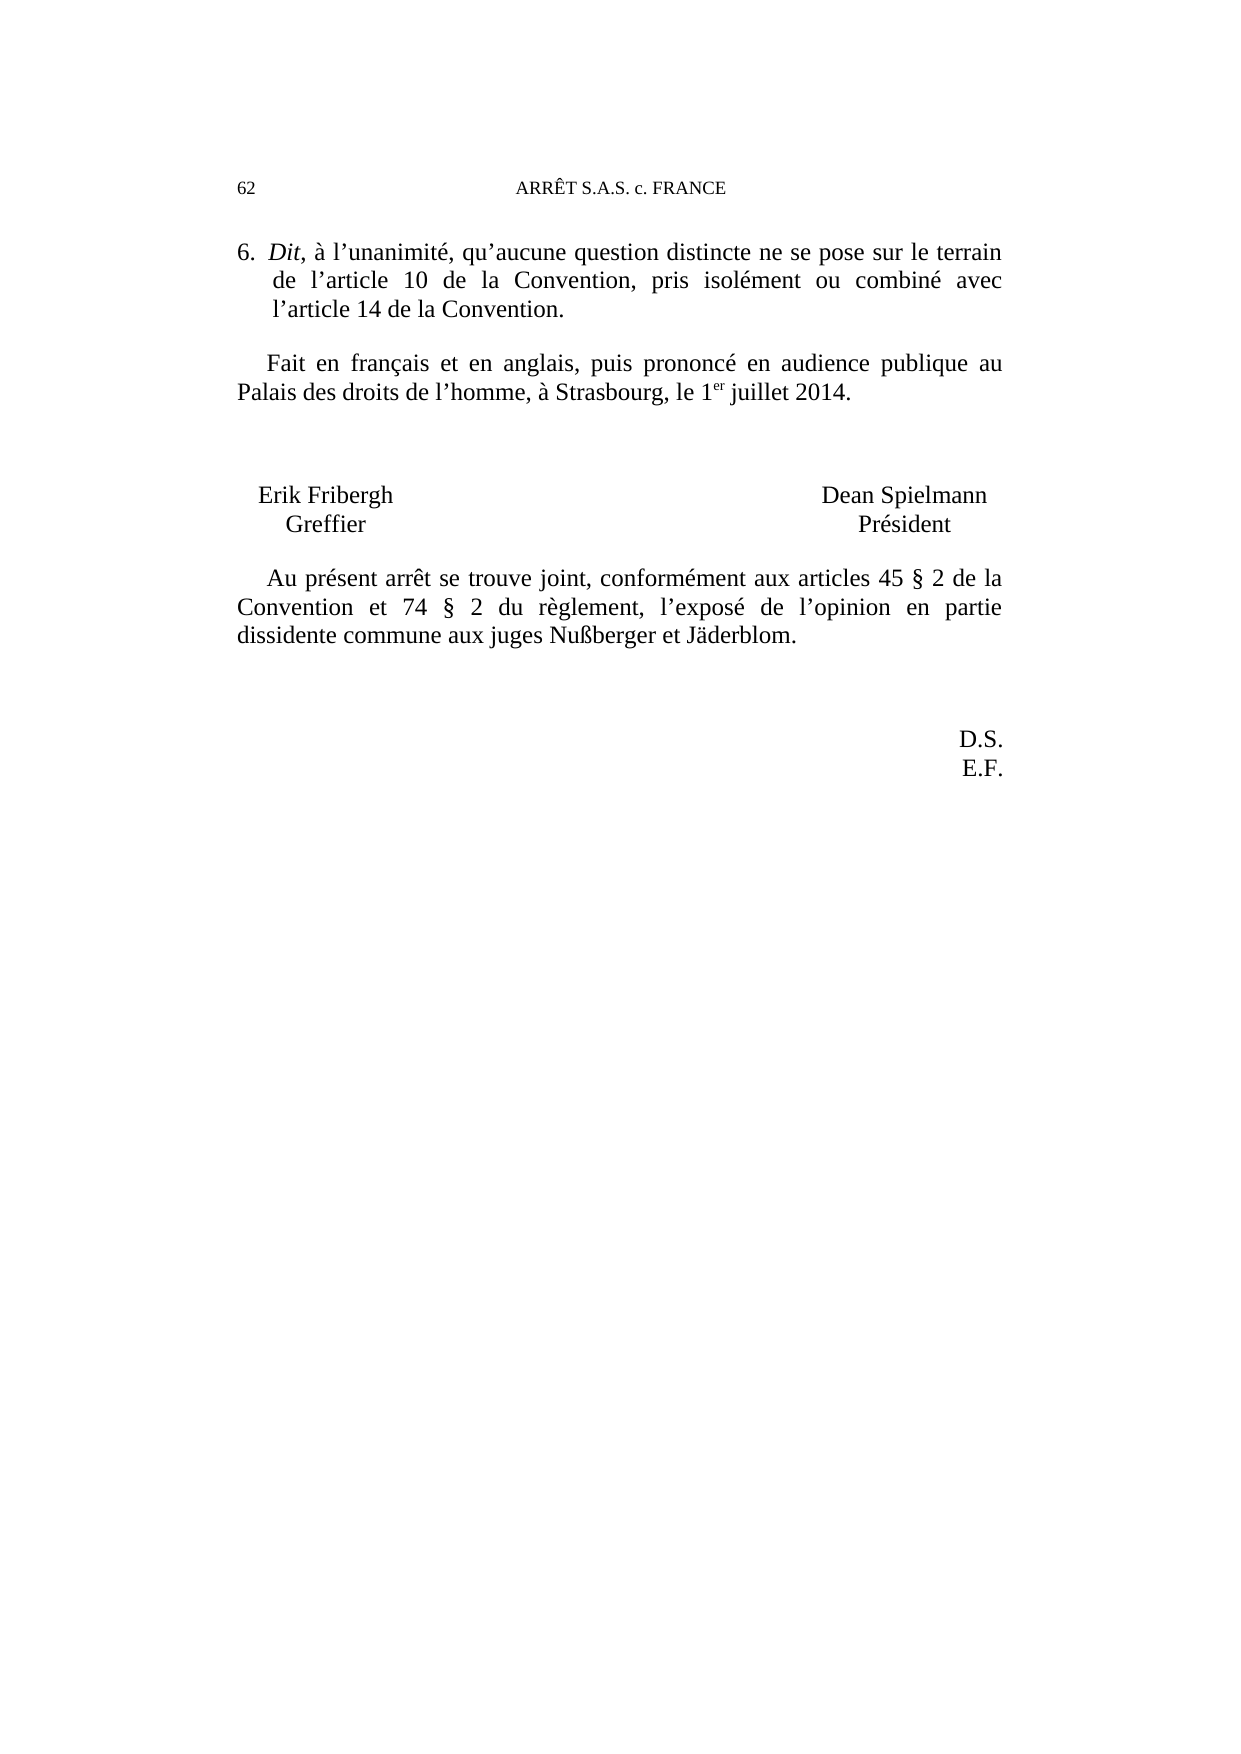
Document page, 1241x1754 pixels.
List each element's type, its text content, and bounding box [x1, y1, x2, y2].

text Fait en français et en anglais, puis prononcé en audience publique au Palais des droits de l’homme, à Strasbourg, le 1er juillet 2014. [237, 348, 1003, 406]
text Au présent arrêt se trouve joint, conformément aux articles 45 § 2 de la Convention et 74 § 2 du règlement, l’exposé de l’opinion en partie dissidente commune aux juges Nußberger et Jäderblom. [237, 563, 1003, 649]
list 6. Dit, à l’unanimité, qu’aucune question distincte ne se pose sur le terrain de l’article 10 de la Convention, pris isolément ou combiné avec l’article 14 de la Convention. [237, 237, 1003, 323]
text D.S. E.F. [237, 724, 1003, 782]
text Erik Fribergh Dean Spielmann Greffier Président [237, 481, 1003, 538]
